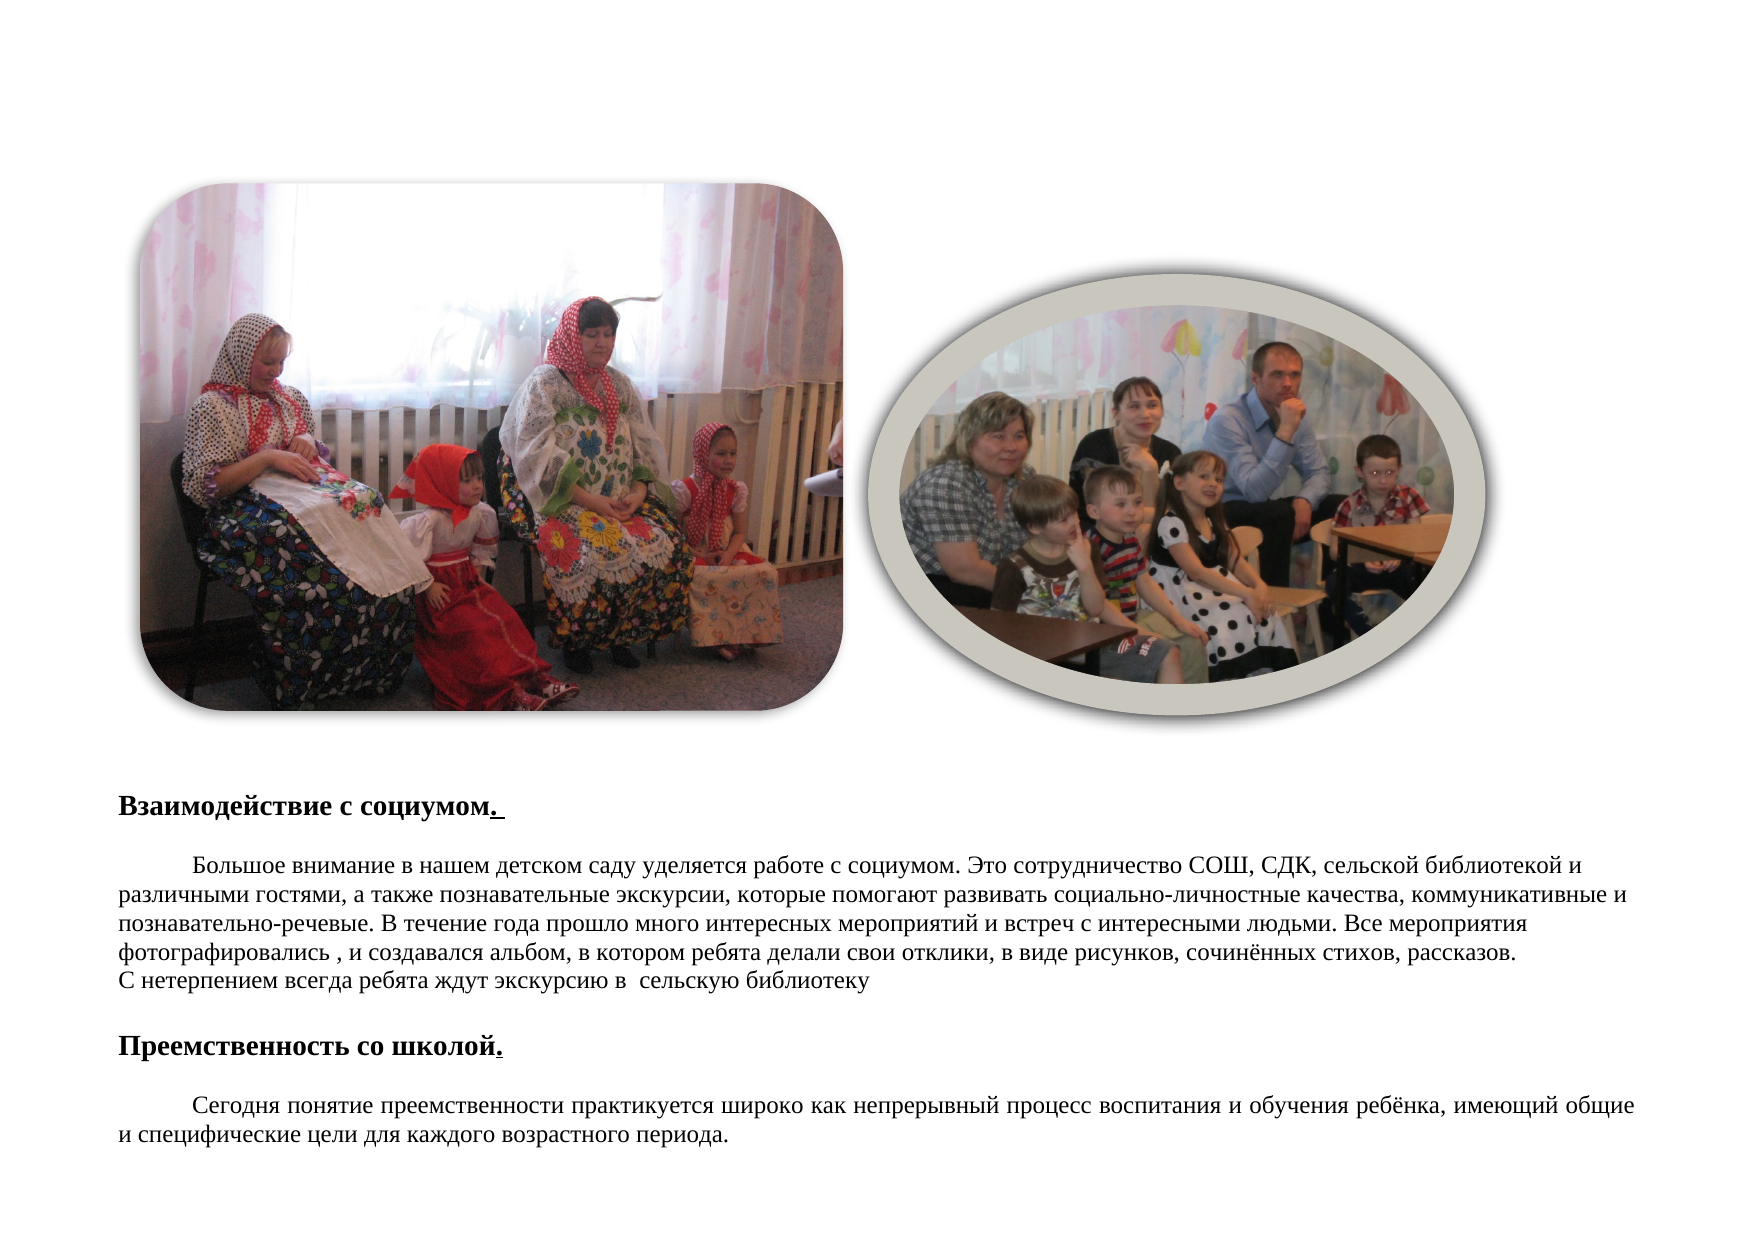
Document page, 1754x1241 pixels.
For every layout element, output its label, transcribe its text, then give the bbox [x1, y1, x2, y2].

text Большое внимание в нашем детском саду уделяется работе с социумом. Это сотрудничество СОШ, СДК, сельской библиотекой и различными гостями, а также познавательные экскурсии, которые помогают развивать социально-личностные качества, коммуникативные и познавательно-речевые. В течение года прошло много интересных мероприятий и встреч с интересными людьми. Все мероприятия фотографировались , и создавался альбом, в котором ребята делали свои отклики, в виде рисунков, сочинённых стихов, рассказов. [118, 850, 1636, 965]
picture [140, 183, 844, 711]
text Преемственность со школой. [118, 1028, 1636, 1061]
text С нетерпением всегда ребята ждут экскурсию в сельскую библиотеку [118, 965, 1636, 994]
text Сегодня понятие преемственности практикуется широко как непрерывный процесс воспитания и обучения ребёнка, имеющий общие и специфические цели для каждого возрастного периода. [118, 1090, 1636, 1147]
text Взаимодействие с социумом. [118, 788, 1636, 822]
picture [900, 306, 1454, 684]
